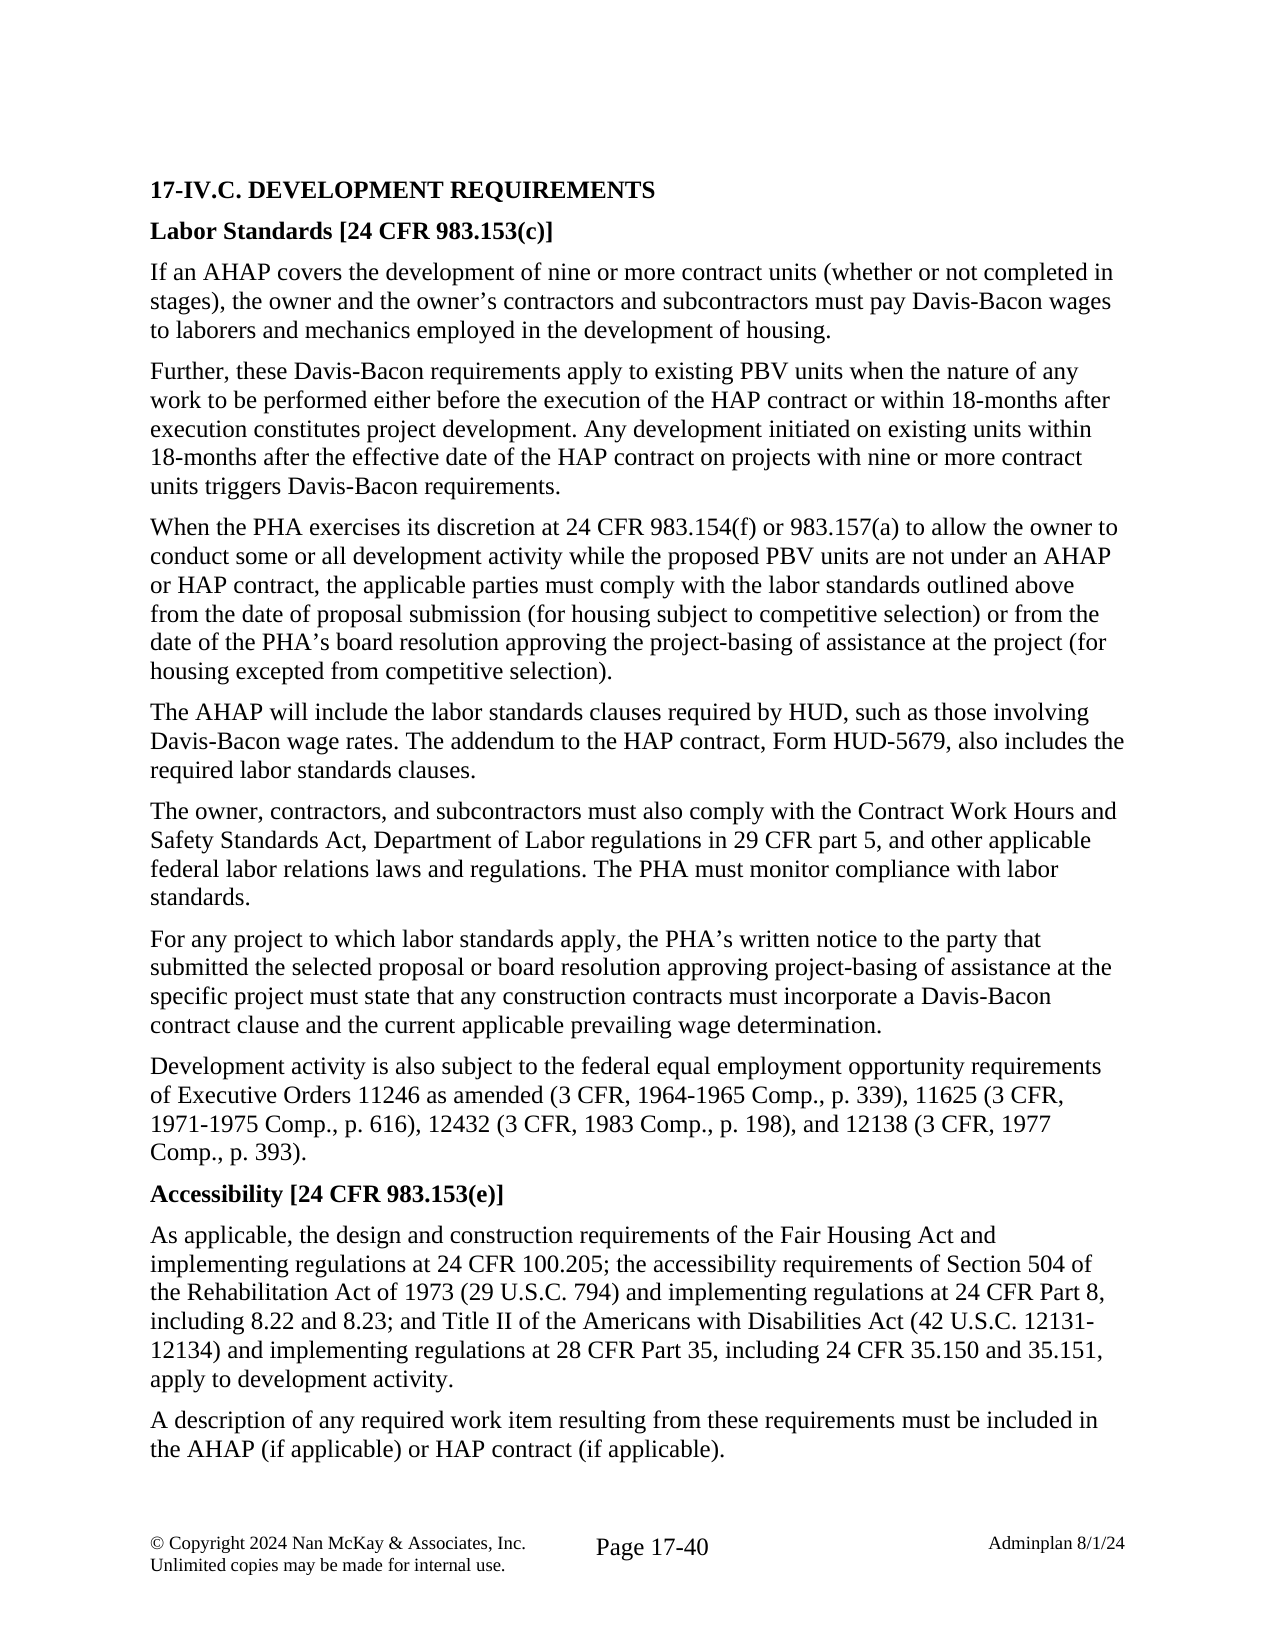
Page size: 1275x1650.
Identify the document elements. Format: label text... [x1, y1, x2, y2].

text Labor Standards [24 CFR 983.153(c)] [150, 216, 1125, 245]
text Development activity is also subject to the federal equal employment opportunity requirements of Executive Orders 11246 as amended (3 CFR, 1964-1965 Comp., p. 339), 11625 (3 CFR, 1971-1975 Comp., p. 616), 12432 (3 CFR, 1983 Comp., p. 198), and 12138 (3 CFR, 1977 Comp., p. 393). [150, 1051, 1125, 1166]
text A description of any required work item resulting from these requirements must be included in the AHAP (if applicable) or HAP contract (if applicable). [150, 1405, 1125, 1462]
text The owner, contractors, and subcontractors must also comply with the Contract Work Hours and Safety Standards Act, Department of Labor regulations in 29 CFR part 5, and other applicable federal labor relations laws and regulations. The PHA must monitor compliance with labor standards. [150, 796, 1125, 911]
text Further, these Davis-Bacon requirements apply to existing PBV units when the nature of any work to be performed either before the execution of the HAP contract or within 18-months after execution constitutes project development. Any development initiated on existing units within 18-months after the effective date of the HAP contract on projects with nine or more contract units triggers Davis-Bacon requirements. [150, 356, 1125, 500]
text If an AHAP covers the development of nine or more contract units (whether or not completed in stages), the owner and the owner’s contractors and subcontractors must pay Davis-Bacon wages to laborers and mechanics employed in the development of housing. [150, 257, 1125, 344]
text For any project to which labor standards apply, the PHA’s written notice to the party that submitted the selected proposal or board resolution approving project-basing of assistance at the specific project must state that any construction contracts must incorporate a Davis-Bacon contract clause and the current applicable prevailing wage determination. [150, 924, 1125, 1039]
text The AHAP will include the labor standards clauses required by HUD, such as those involving Davis-Bacon wage rates. The addendum to the HAP contract, Form HUD-5679, also includes the required labor standards clauses. [150, 697, 1125, 784]
text When the PHA exercises its discretion at 24 CFR 983.154(f) or 983.157(a) to allow the owner to conduct some or all development activity while the proposed PBV units are not under an AHAP or HAP contract, the applicable parties must comply with the labor standards outlined above from the date of proposal submission (for housing subject to competitive selection) or from the date of the PHA’s board resolution approving the project-basing of assistance at the project (for housing excepted from competitive selection). [150, 512, 1125, 685]
text Accessibility [24 CFR 983.153(e)] [150, 1179, 1125, 1207]
text As applicable, the design and construction requirements of the Fair Housing Act and implementing regulations at 24 CFR 100.205; the accessibility requirements of Section 504 of the Rehabilitation Act of 1973 (29 U.S.C. 794) and implementing regulations at 24 CFR Part 8, including 8.22 and 8.23; and Title II of the Americans with Disabilities Act (42 U.S.C. 12131-12134) and implementing regulations at 28 CFR Part 35, including 24 CFR 35.150 and 35.151, apply to development activity. [150, 1220, 1125, 1392]
text 17-IV.C. DEVELOPMENT REQUIREMENTS [150, 175, 1125, 204]
